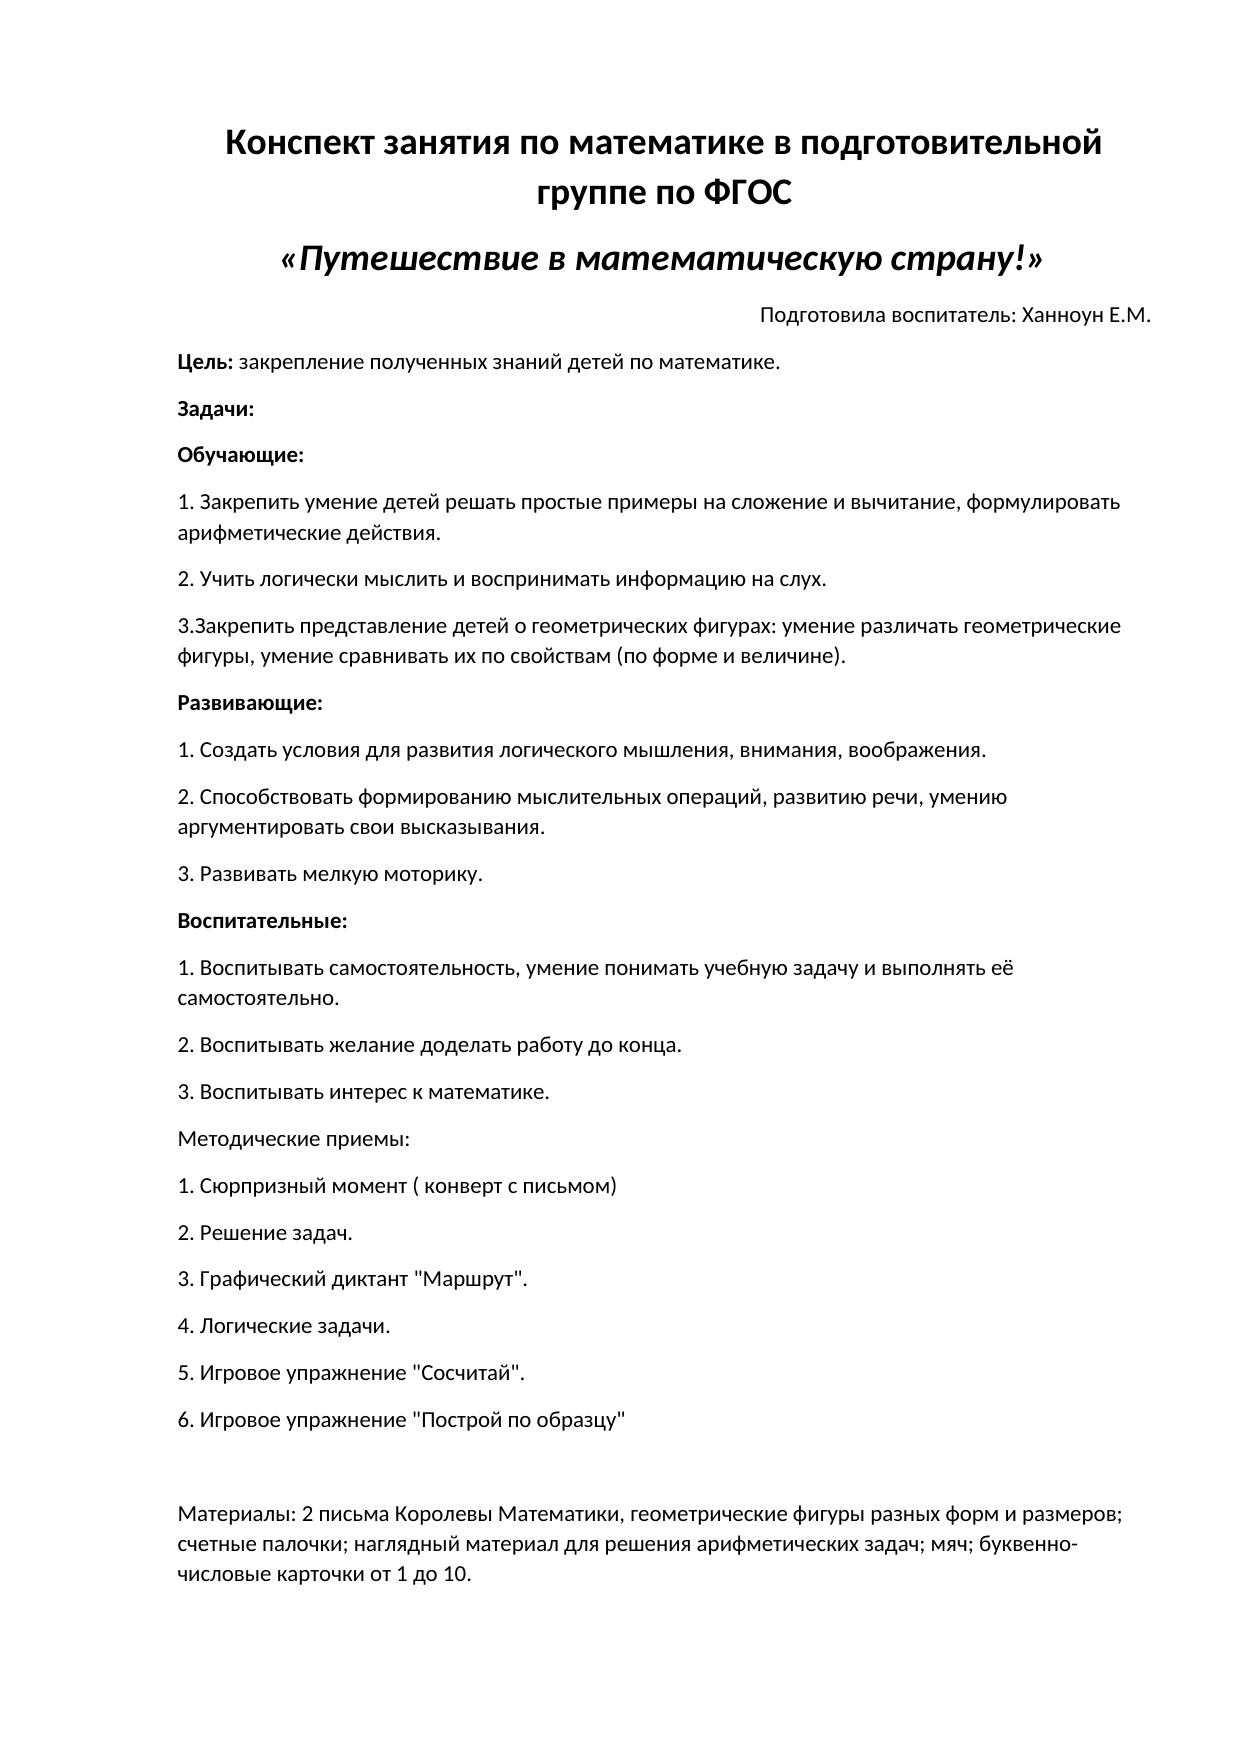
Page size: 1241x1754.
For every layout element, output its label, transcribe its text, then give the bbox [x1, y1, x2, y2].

text 1. Воспитывать самостоятельность, умение понимать учебную задачу и выполнять её самостоятельно. [177, 953, 1152, 1011]
text 4. Логические задачи. [177, 1311, 1152, 1339]
text 3. Воспитывать интерес к математике. [177, 1077, 1152, 1105]
text Подготовила воспитатель: Ханноун Е.М. [177, 300, 1152, 328]
text 1. Закрепить умение детей решать простые примеры на сложение и вычитание, формулировать арифметические действия. [177, 487, 1152, 546]
text Конспект занятия по математике в подготовительной группе по ФГОС [177, 118, 1152, 213]
text 6. Игровое упражнение "Построй по образцу" [177, 1405, 1152, 1433]
text «Путешествие в математическую страну!» [177, 234, 1152, 279]
text Воспитательные: [177, 906, 1152, 934]
text Обучающие: [177, 441, 1152, 468]
text Материалы: 2 письма Королевы Математики, геометрические фигуры разных форм и размеров; счетные палочки; наглядный материал для решения арифметических задач; мяч; буквенно-числовые карточки от 1 до 10. [177, 1499, 1152, 1587]
text Задачи: [177, 394, 1152, 422]
text 1. Сюрпризный момент ( конверт с письмом) [177, 1171, 1152, 1199]
text Развивающие: [177, 688, 1152, 716]
text 3.Закрепить представление детей о геометрических фигурах: умение различать геометрические фигуры, умение сравнивать их по свойствам (по форме и величине). [177, 611, 1152, 669]
text 3. Развивать мелкую моторику. [177, 859, 1152, 887]
text 2. Способствовать формированию мыслительных операций, развитию речи, умению аргументировать свои высказывания. [177, 782, 1152, 840]
text 2. Учить логически мыслить и воспринимать информацию на слух. [177, 564, 1152, 592]
text 5. Игровое упражнение "Сосчитай". [177, 1358, 1152, 1386]
text Методические приемы: [177, 1124, 1152, 1152]
text 3. Графический диктант "Маршрут". [177, 1264, 1152, 1292]
text 1. Создать условия для развития логического мышления, внимания, воображения. [177, 735, 1152, 763]
text Цель: закрепление полученных знаний детей по математике. [177, 347, 1152, 375]
text 2. Воспитывать желание доделать работу до конца. [177, 1030, 1152, 1058]
text 2. Решение задач. [177, 1218, 1152, 1246]
